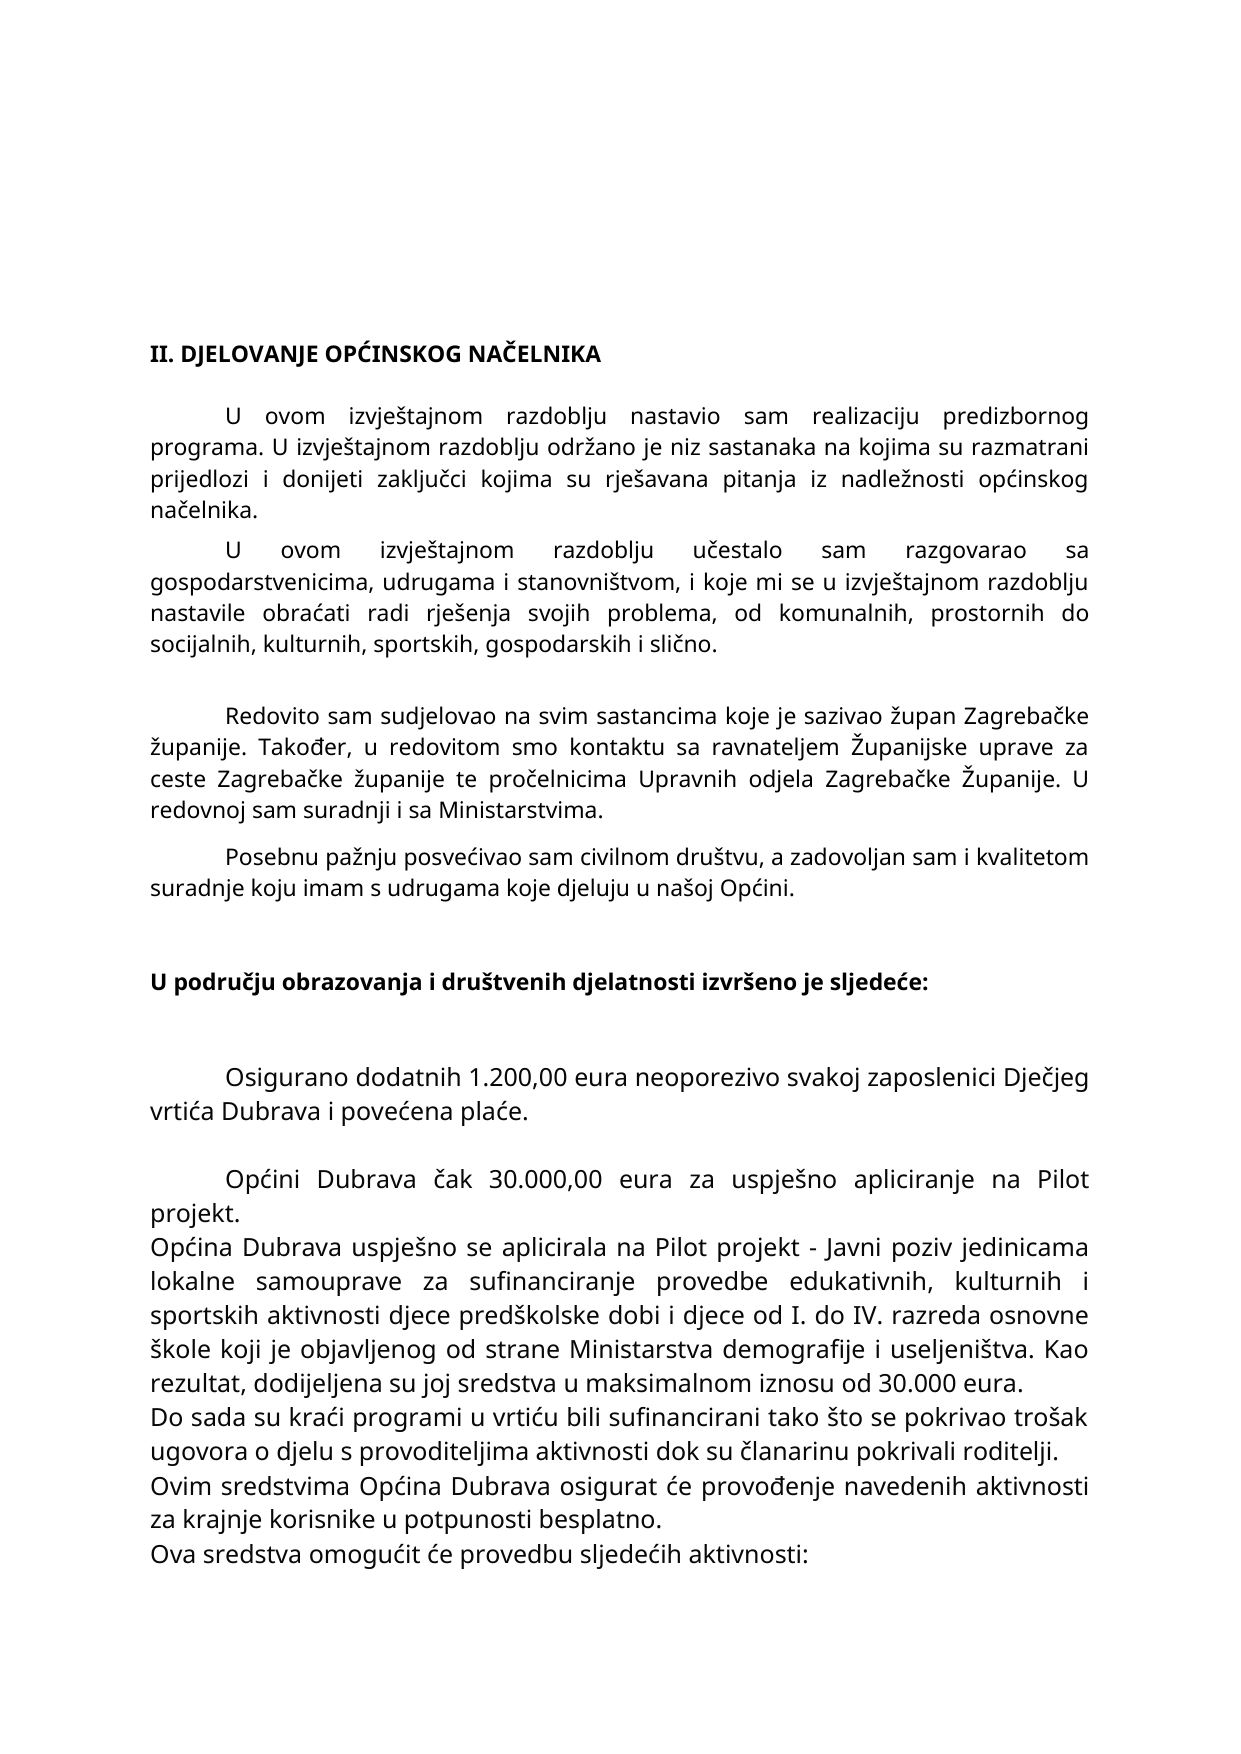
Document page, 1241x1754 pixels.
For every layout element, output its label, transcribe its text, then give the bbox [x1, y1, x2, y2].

text Općini Dubrava čak 30.000,00 eura za uspješno apliciranje na Pilot projekt. [150, 1162, 1090, 1230]
text Općina Dubrava uspješno se aplicirala na Pilot projekt - Javni poziv jedinicama lokalne samouprave za sufinanciranje provedbe edukativnih, kulturnih i sportskih aktivnosti djece predškolske dobi i djece od I. do IV. razreda osnovne škole koji je objavljenog od strane Ministarstva demografije i useljeništva. Kao rezultat, dodijeljena su joj sredstva u maksimalnom iznosu od 30.000 eura. [150, 1230, 1090, 1400]
text U području obrazovanja i društvenih djelatnosti izvršeno je sljedeće: [150, 966, 1090, 997]
text U ovom izvještajnom razdoblju nastavio sam realizaciju predizbornog programa. U izvještajnom razdoblju održano je niz sastanaka na kojima su razmatrani prijedlozi i donijeti zaključci kojima su rješavana pitanja iz nadležnosti općinskog načelnika. [150, 400, 1090, 525]
text Redovito sam sudjelovao na svim sastancima koje je sazivao župan Zagrebačke županije. Također, u redovitom smo kontaktu sa ravnateljem Županijske uprave za ceste Zagrebačke županije te pročelnicima Upravnih odjela Zagrebačke Županije. U redovnoj sam suradnji i sa Ministarstvima. [150, 700, 1090, 825]
text II. DJELOVANJE OPĆINSKOG NAČELNIKA [150, 337, 1090, 369]
text Posebnu pažnju posvećivao sam civilnom društvu, a zadovoljan sam i kvalitetom suradnje koju imam s udrugama koje djeluju u našoj Općini. [150, 841, 1090, 903]
text U ovom izvještajnom razdoblju učestalo sam razgovarao sa gospodarstvenicima, udrugama i stanovništvom, i koje mi se u izvještajnom razdoblju nastavile obraćati radi rješenja svojih problema, od komunalnih, prostornih do socijalnih, kulturnih, sportskih, gospodarskih i slično. [150, 534, 1090, 659]
text Ovim sredstvima Općina Dubrava osigurat će provođenje navedenih aktivnosti za krajnje korisnike u potpunosti besplatno. [150, 1468, 1090, 1536]
text Do sada su kraći programi u vrtiću bili sufinancirani tako što se pokrivao trošak ugovora o djelu s provoditeljima aktivnosti dok su članarinu pokrivali roditelji. [150, 1400, 1090, 1468]
text Osigurano dodatnih 1.200,00 eura neoporezivo svakoj zaposlenici Dječjeg vrtića Dubrava i povećena plaće. [150, 1059, 1090, 1127]
text Ova sredstva omogućit će provedbu sljedećih aktivnosti: [150, 1536, 1090, 1570]
